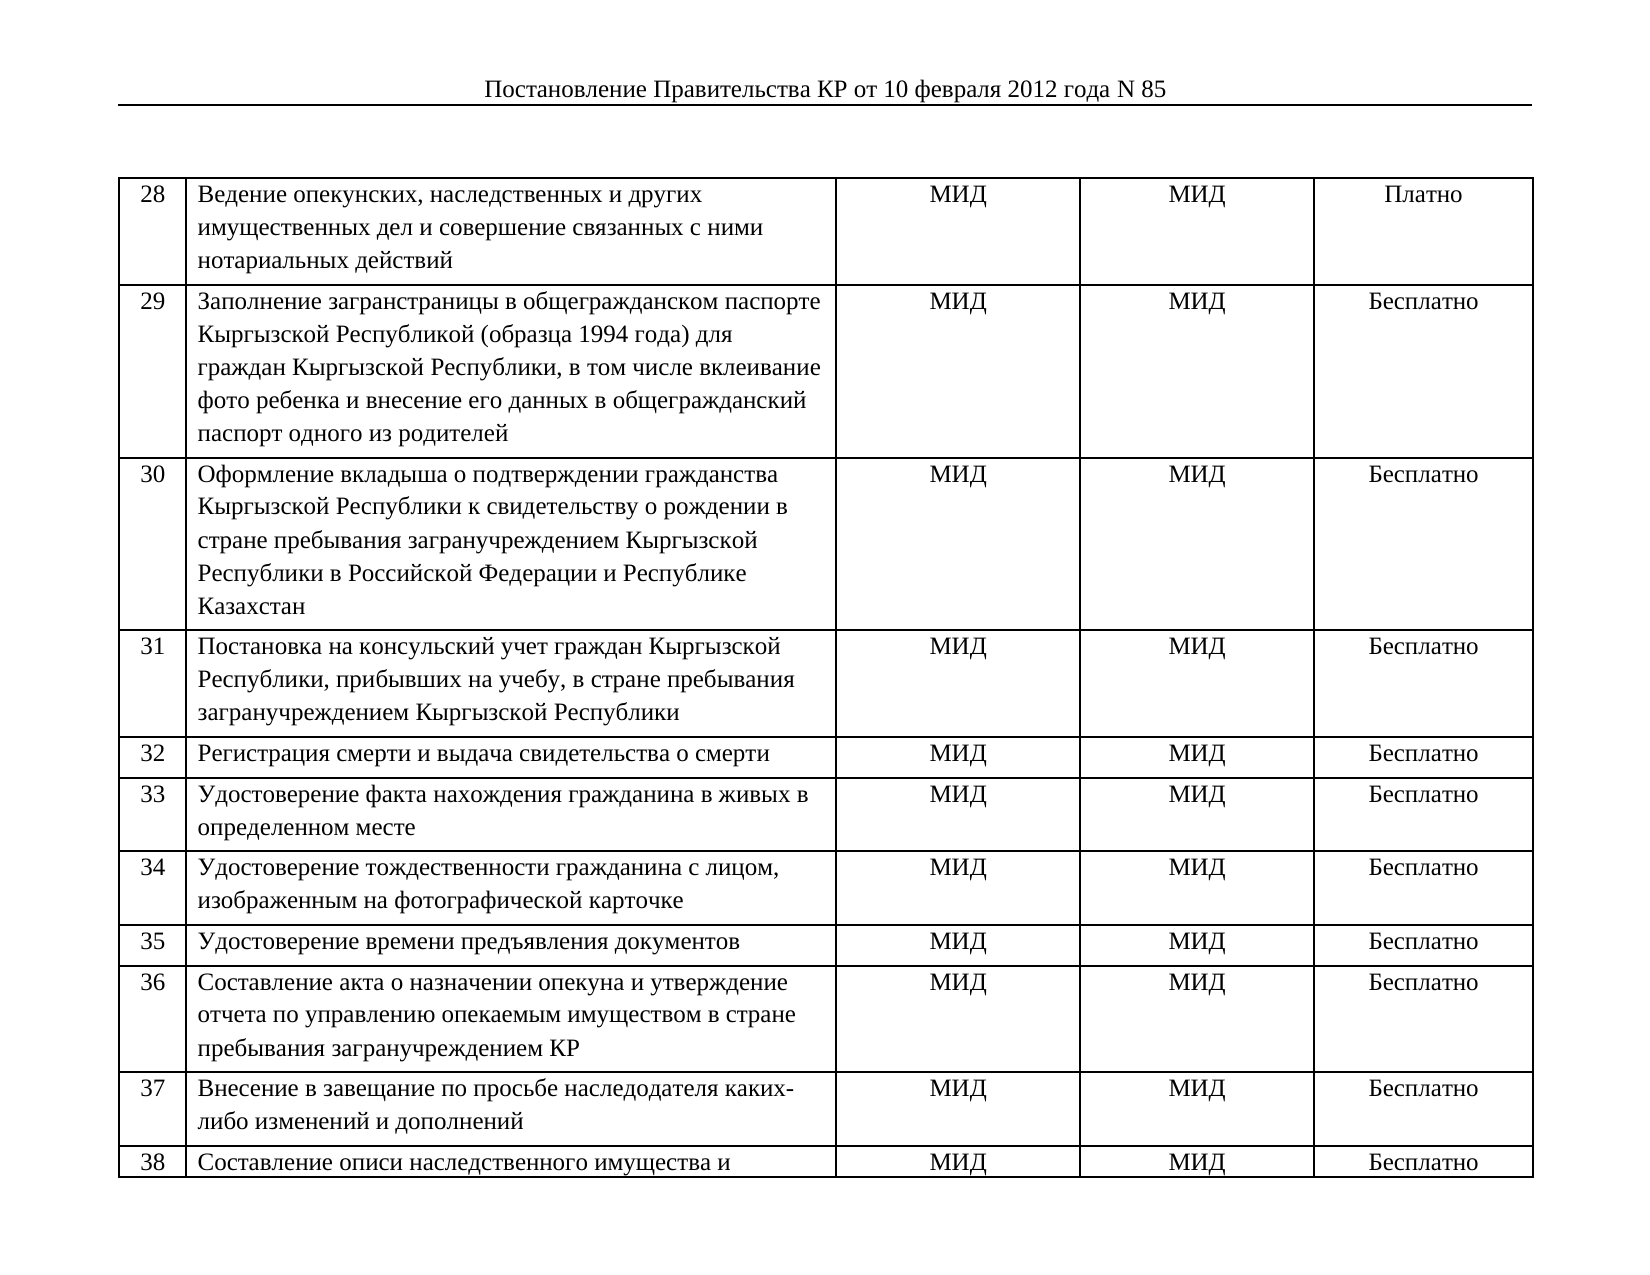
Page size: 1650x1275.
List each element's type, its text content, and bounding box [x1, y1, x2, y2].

table_cell МИД [837, 1073, 1079, 1145]
table_cell МИД [1081, 926, 1313, 964]
table_cell Оформление вкладыша о подтверждении гражданства Кыргызской Республики к свидетельству о рождении в стране пребывания загранучреждением Кыргызской Республики в Российской Федерации и Республике Казахстан [187, 459, 835, 629]
table_cell Бесплатно [1315, 738, 1532, 777]
table_cell Бесплатно [1315, 1147, 1532, 1176]
table_cell МИД [1081, 852, 1313, 924]
table_cell 32 [120, 738, 185, 777]
table_cell Удостоверение времени предъявления документов [187, 926, 835, 964]
table_cell Бесплатно [1315, 286, 1532, 457]
table_cell МИД [1081, 1073, 1313, 1145]
table_cell МИД [837, 738, 1079, 777]
table_cell МИД [837, 459, 1079, 629]
table_cell Бесплатно [1315, 779, 1532, 850]
table_cell Бесплатно [1315, 967, 1532, 1071]
table_cell 35 [120, 926, 185, 964]
table_cell МИД [1081, 738, 1313, 777]
table_cell МИД [837, 852, 1079, 924]
table_cell Бесплатно [1315, 852, 1532, 924]
table_cell 30 [120, 459, 185, 629]
table_cell 38 [120, 1147, 185, 1176]
table_cell МИД [837, 286, 1079, 457]
table_cell МИД [837, 1147, 1079, 1176]
table_cell МИД [837, 179, 1079, 284]
table_cell Ведение опекунских, наследственных и других имущественных дел и совершение связанных с ними нотариальных действий [187, 179, 835, 284]
table_cell 36 [120, 967, 185, 1071]
table_cell Бесплатно [1315, 926, 1532, 964]
table_cell МИД [837, 926, 1079, 964]
table_cell МИД [837, 967, 1079, 1071]
table_cell МИД [1081, 967, 1313, 1071]
table_cell МИД [1081, 286, 1313, 457]
table_cell Бесплатно [1315, 459, 1532, 629]
table_cell МИД [1081, 1147, 1313, 1176]
table_cell Внесение в завещание по просьбе наследодателя каких-либо изменений и дополнений [187, 1073, 835, 1145]
table_cell 29 [120, 286, 185, 457]
table_cell Платно [1315, 179, 1532, 284]
table_cell МИД [1081, 631, 1313, 736]
table_cell Заполнение загранстраницы в общегражданском паспорте Кыргызской Республикой (образца 1994 года) для граждан Кыргызской Республики, в том числе вклеивание фото ребенка и внесение его данных в общегражданский паспорт одного из родителей [187, 286, 835, 457]
table_cell 33 [120, 779, 185, 850]
table_cell 31 [120, 631, 185, 736]
table_cell МИД [1081, 779, 1313, 850]
table_cell Бесплатно [1315, 1073, 1532, 1145]
table_cell 37 [120, 1073, 185, 1145]
table_cell МИД [837, 779, 1079, 850]
table_cell Удостоверение тождественности гражданина с лицом, изображенным на фотографической карточке [187, 852, 835, 924]
table_cell Удостоверение факта нахождения гражданина в живых в определенном месте [187, 779, 835, 850]
table_cell Постановка на консульский учет граждан Кыргызской Республики, прибывших на учебу, в стране пребывания загранучреждением Кыргызской Республики [187, 631, 835, 736]
table_cell МИД [1081, 179, 1313, 284]
table_cell Составление акта о назначении опекуна и утверждение отчета по управлению опекаемым имуществом в стране пребывания загранучреждением КР [187, 967, 835, 1071]
table_cell 28 [120, 179, 185, 284]
table_cell МИД [837, 631, 1079, 736]
table_cell Бесплатно [1315, 631, 1532, 736]
table_cell Регистрация смерти и выдача свидетельства о смерти [187, 738, 835, 777]
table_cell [187, 1147, 835, 1176]
table_cell МИД [1081, 459, 1313, 629]
table_cell 34 [120, 852, 185, 924]
